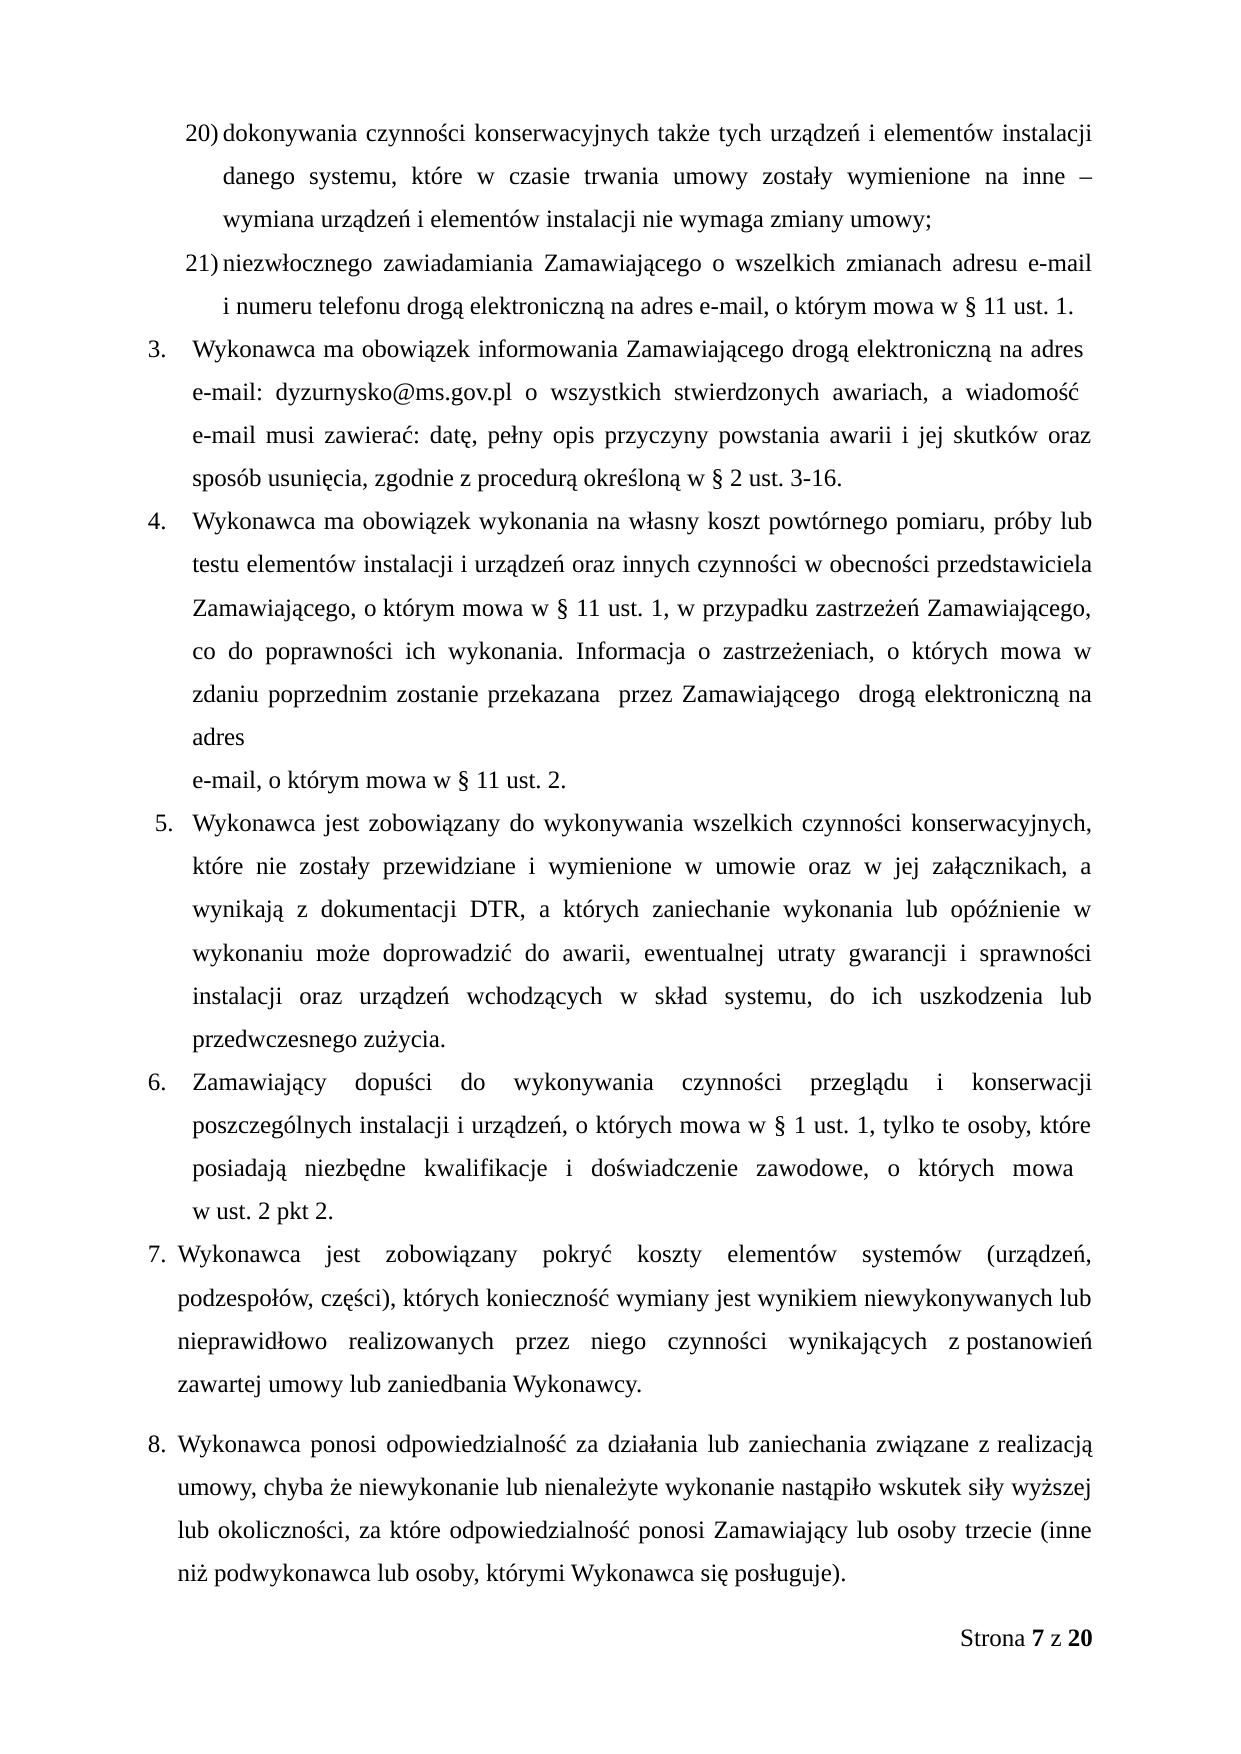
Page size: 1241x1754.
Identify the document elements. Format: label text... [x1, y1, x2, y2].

list dokonywania czynności konserwacyjnych także tych urządzeń i elementów instalacji danego systemu, które w czasie trwania umowy zostały wymienione na inne – wymiana urządzeń i elementów instalacji nie wymaga zmiany umowy; [185, 118, 1093, 233]
list Wykonawca jest zobowiązany do wykonywania wszelkich czynności konserwacyjnych, które nie zostały przewidziane i wymienione w umowie oraz w jej załącznikach, a wynikają z dokumentacji DTR, a których zaniechanie wykonania lub opóźnienie w wykonaniu może doprowadzić do awarii, ewentualnej utraty gwarancji i sprawności instalacji oraz urządzeń wchodzących w skład systemu, do ich uszkodzenia lub przedwczesnego zużycia. [154, 808, 1093, 1053]
list niezwłocznego zawiadamiania Zamawiającego o wszelkich zmianach adresu e-mail i numeru telefonu drogą elektroniczną na adres e-mail, o którym mowa w § 11 ust. 1. [185, 248, 1093, 319]
list Wykonawca ma obowiązek wykonania na własny koszt powtórnego pomiaru, próby lub testu elementów instalacji i urządzeń oraz innych czynności w obecności przedstawiciela Zamawiającego, o którym mowa w § 11 ust. 1, w przypadku zastrzeżeń Zamawiającego, co do poprawności ich wykonania. Informacja o zastrzeżeniach, o których mowa w zdaniu poprzednim zostanie przekazana przez Zamawiającego drogą elektroniczną na adres e-mail, o którym mowa w § 11 ust. 2. [148, 506, 1093, 794]
list Wykonawca ma obowiązek informowania Zamawiającego drogą elektroniczną na adres e-mail: dyzurnysko@ms.gov.pl o wszystkich stwierdzonych awariach, a wiadomość e-mail musi zawierać: datę, pełny opis przyczyny powstania awarii i jej skutków oraz sposób usunięcia, zgodnie z procedurą określoną w § 2 ust. 3-16. [148, 334, 1093, 492]
list Wykonawca ponosi odpowiedzialność za działania lub zaniechania związane z realizacją umowy, chyba że niewykonanie lub nienależyte wykonanie nastąpiło wskutek siły wyższej lub okoliczności, za które odpowiedzialność ponosi Zamawiający lub osoby trzecie (inne niż podwykonawca lub osoby, którymi Wykonawca się posługuje). [148, 1429, 1093, 1587]
list Wykonawca jest zobowiązany pokryć koszty elementów systemów (urządzeń, podzespołów, części), których konieczność wymiany jest wynikiem niewykonywanych lub nieprawidłowo realizowanych przez niego czynności wynikających z postanowień zawartej umowy lub zaniedbania Wykonawcy. [148, 1239, 1093, 1398]
list Zamawiający dopuści do wykonywania czynności przeglądu i konserwacji poszczególnych instalacji i urządzeń, o których mowa w § 1 ust. 1, tylko te osoby, które posiadają niezbędne kwalifikacje i doświadczenie zawodowe, o których mowa w ust. 2 pkt 2. [148, 1067, 1093, 1225]
